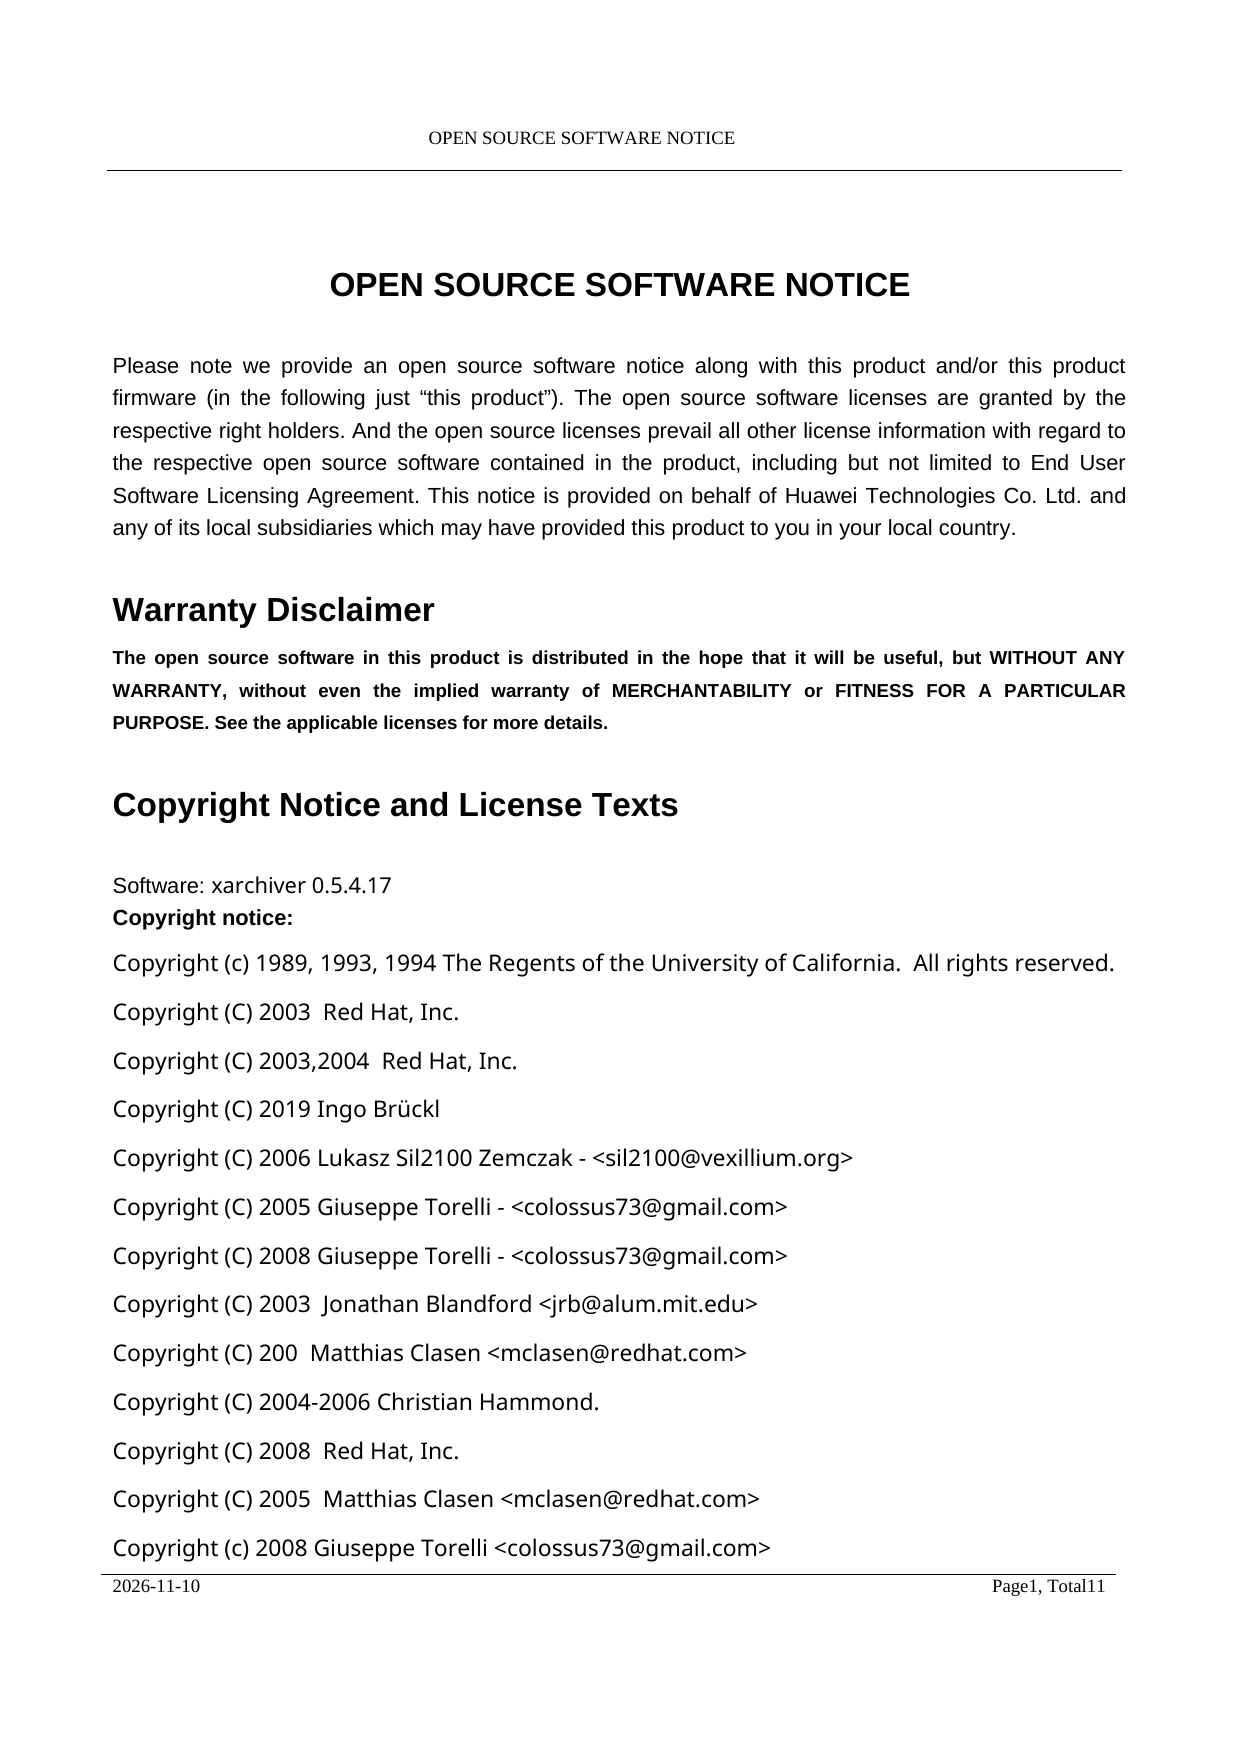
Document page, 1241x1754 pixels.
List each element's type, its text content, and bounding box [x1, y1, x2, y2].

text Copyright notice: [112, 901, 1128, 934]
text Please note we provide an open source software notice along with this product and/or this product firmware (in the following just “this product”). The open source software licenses are granted by the respective right holders. And the open source licenses prevail all other license information with regard to the respective open source software contained in the product, including but not limited to End User Software Licensing Agreement. This notice is provided on behalf of Huawei Technologies Co. Ltd. and any of its local subsidiaries which may have provided this product to you in your local country. [112, 349, 1128, 544]
text The open source software in this product is distributed in the hope that it will be useful, but WITHOUT ANY WARRANTY, without even the implied warranty of MERCHANTABILITY or FITNESS FOR A PARTICULAR PURPOSE. See the applicable licenses for more details. [112, 641, 1128, 739]
text OPEN SOURCE SOFTWARE NOTICE [112, 251, 1128, 316]
text Warranty Disclaimer [112, 576, 1128, 641]
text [112, 947, 1128, 1564]
text Software: xarchiver 0.5.4.17 [112, 869, 1128, 901]
text Copyright Notice and License Texts [112, 771, 1128, 836]
